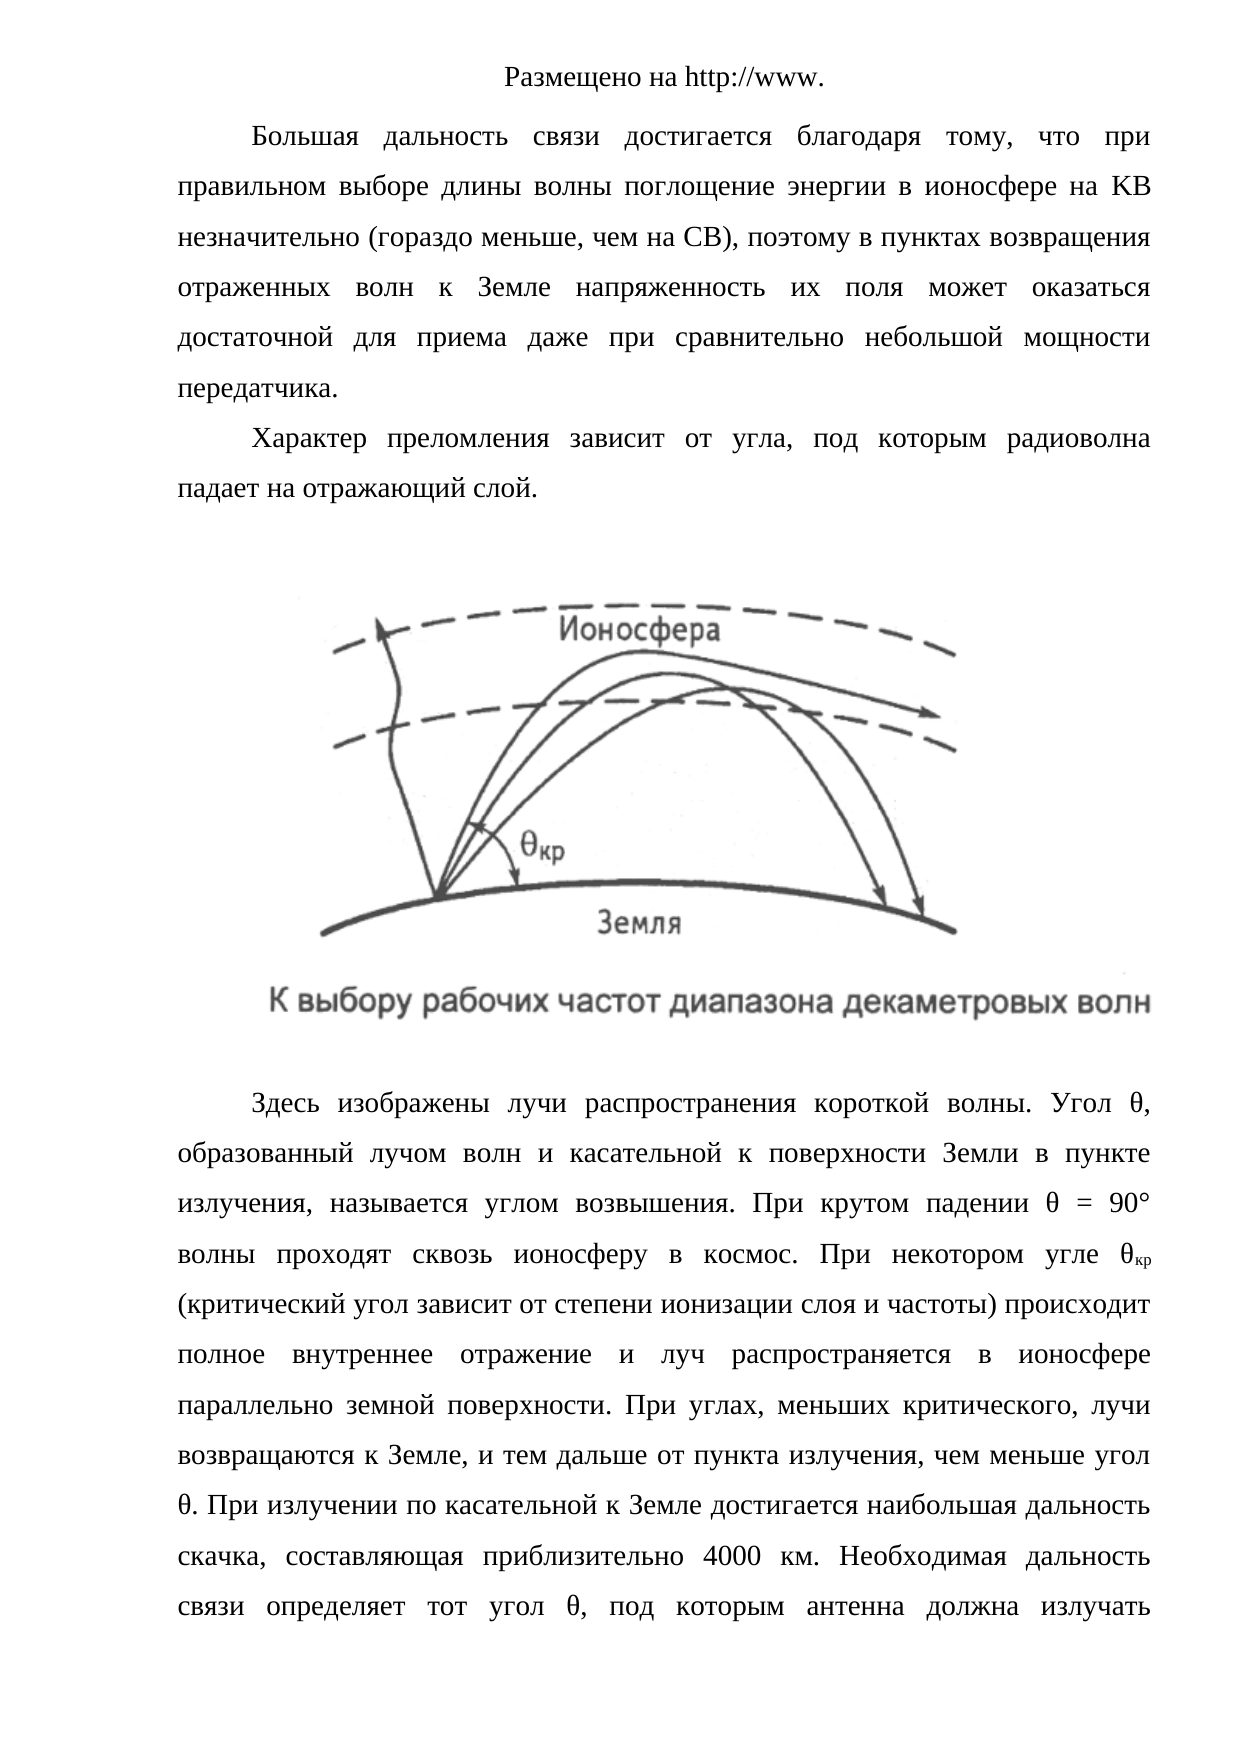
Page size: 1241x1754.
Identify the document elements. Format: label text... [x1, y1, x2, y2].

text Характер преломления зависит от угла, под которым радиоволна падает на отражающий слой. [177, 420, 1152, 504]
text Большая дальность связи достигается благодаря тому, что при правильном выборе длины волны поглощение энергии в ионосфере на KB незначительно (гораздо меньше, чем на СВ), поэтому в пунктах возвращения отраженных волн к Земле напряженность их поля может оказаться достаточной для приема даже при сравнительно небольшой мощности передатчика. [177, 118, 1152, 403]
picture [251, 570, 1159, 1023]
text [177, 1085, 1152, 1622]
